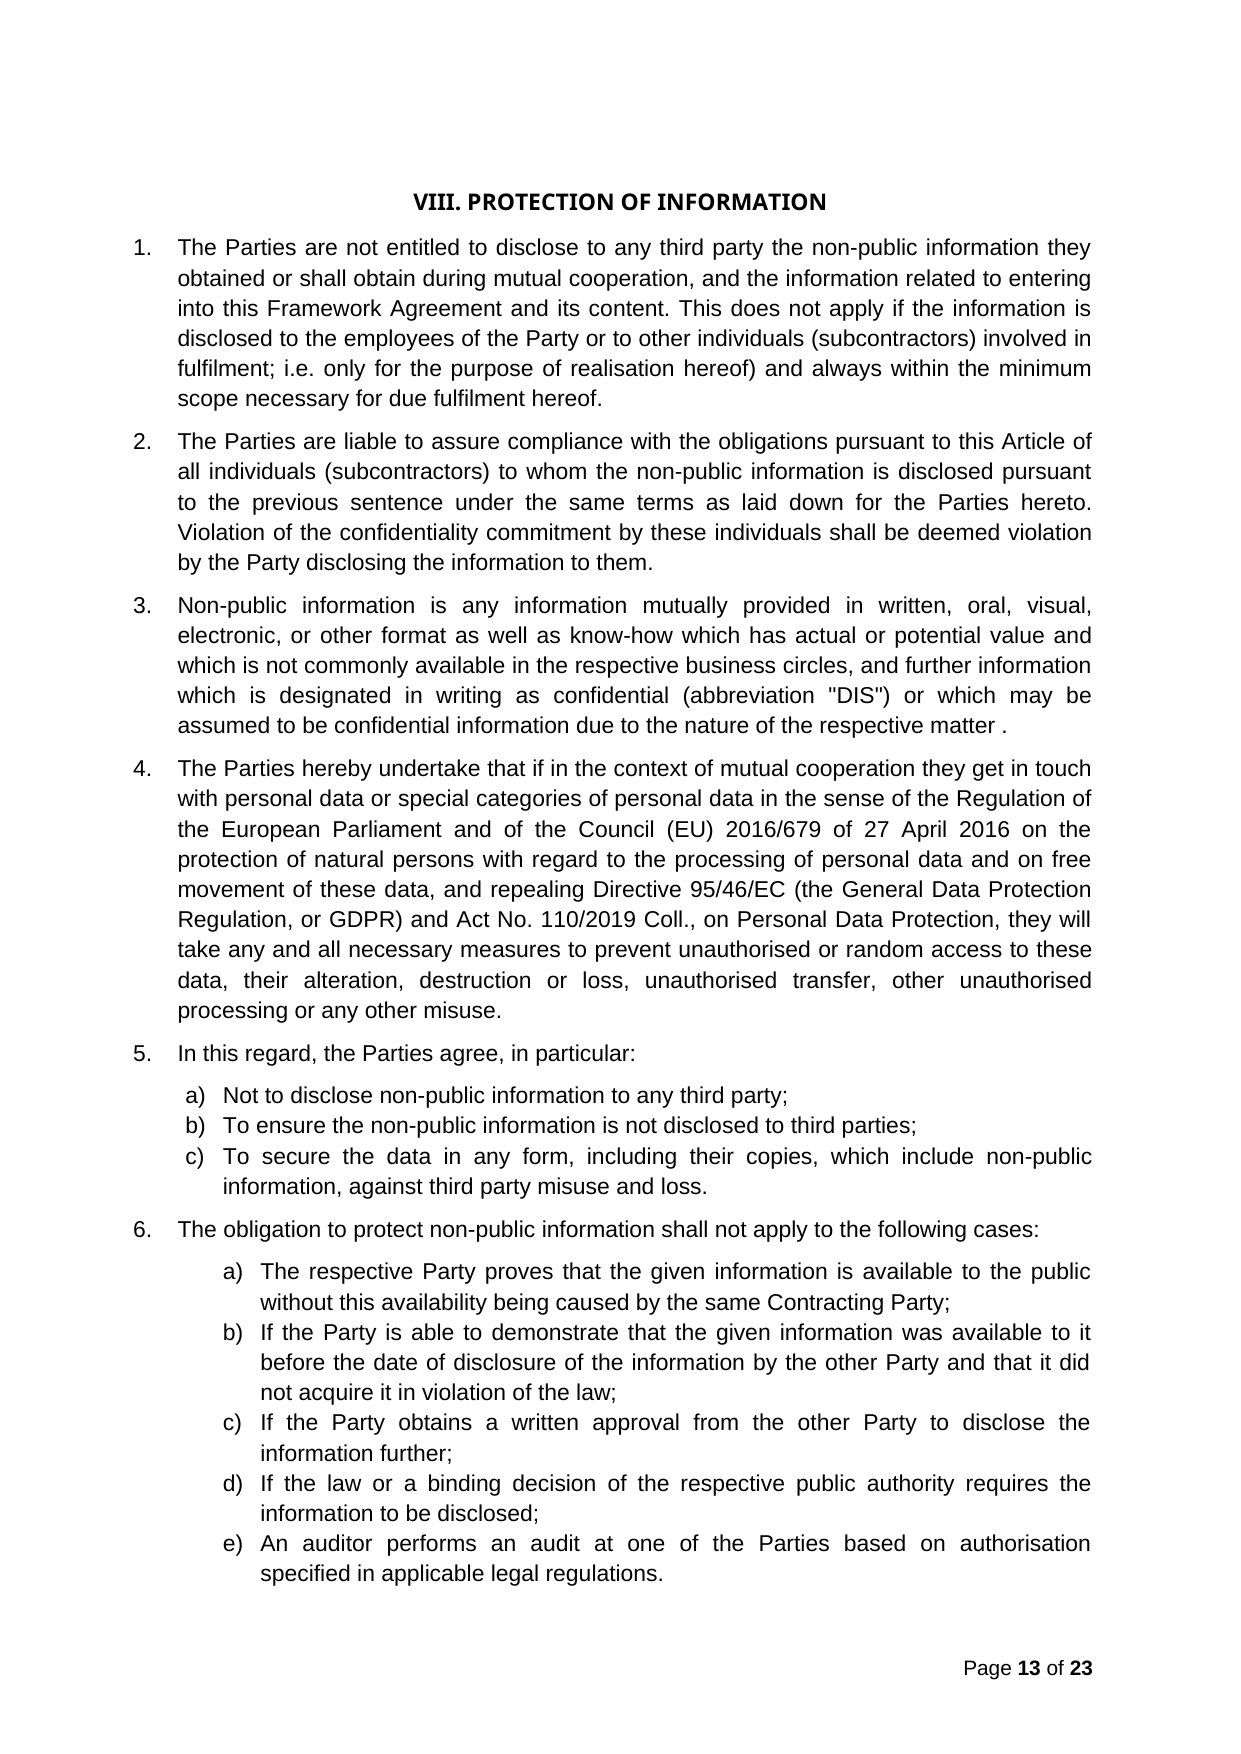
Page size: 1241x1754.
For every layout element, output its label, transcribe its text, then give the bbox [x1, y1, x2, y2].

list Not to disclose non-public information to any third party; [185, 1082, 1092, 1108]
list The Parties are not entitled to disclose to any third party the non-public information they obtained or shall obtain during mutual cooperation, and the information related to entering into this Framework Agreement and its content. This does not apply if the information is disclosed to the employees of the Party or to other individuals (subcontractors) involved in fulfilment; i.e. only for the purpose of realisation hereof) and always within the minimum scope necessary for due fulfilment hereof. [133, 234, 1093, 412]
list An auditor performs an audit at one of the Parties based on authorisation specified in applicable legal regulations. [223, 1530, 1092, 1587]
list The respective Party proves that the given information is available to the public without this availability being caused by the same Contracting Party; [223, 1258, 1092, 1315]
list Non-public information is any information mutually provided in written, oral, visual, electronic, or other format as well as know-how which has actual or potential value and which is not commonly available in the respective business circles, and further information which is designated in writing as confidential (abbreviation "DIS") or which may be assumed to be confidential information due to the nature of the respective matter . [133, 592, 1093, 739]
list The obligation to protect non-public information shall not apply to the following cases: [133, 1216, 1093, 1242]
list To ensure the non-public information is not disclosed to third parties; [185, 1112, 1092, 1139]
list If the Party is able to demonstrate that the given information was available to it before the date of disclosure of the information by the other Party and that it did not acquire it in violation of the law; [223, 1319, 1092, 1405]
list The Parties are liable to assure compliance with the obligations pursuant to this Article of all individuals (subcontractors) to whom the non-public information is disclosed pursuant to the previous sentence under the same terms as laid down for the Parties hereto. Violation of the confidentiality commitment by these individuals shall be deemed violation by the Party disclosing the information to them. [133, 428, 1093, 575]
list If the Party obtains a written approval from the other Party to disclose the information further; [223, 1409, 1092, 1466]
list The Parties hereby undertake that if in the context of mutual cooperation they get in touch with personal data or special categories of personal data in the sense of the Regulation of the European Parliament and of the Council (EU) 2016/679 of 27 April 2016 on the protection of natural persons with regard to the processing of personal data and on free movement of these data, and repealing Directive 95/46/EC (the General Data Protection Regulation, or GDPR) and Act No. 110/2019 Coll., on Personal Data Protection, they will take any and all necessary measures to prevent unauthorised or random access to these data, their alteration, destruction or loss, unauthorised transfer, other unauthorised processing or any other misuse. [133, 755, 1093, 1023]
list To secure the data in any form, including their copies, which include non-public information, against third party misuse and loss. [185, 1143, 1093, 1199]
list VIII. PROTECTION OF INFORMATION [148, 186, 1093, 217]
list In this regard, the Parties agree, in particular: [133, 1039, 1093, 1066]
list If the law or a binding decision of the respective public authority requires the information to be disclosed; [223, 1470, 1092, 1526]
